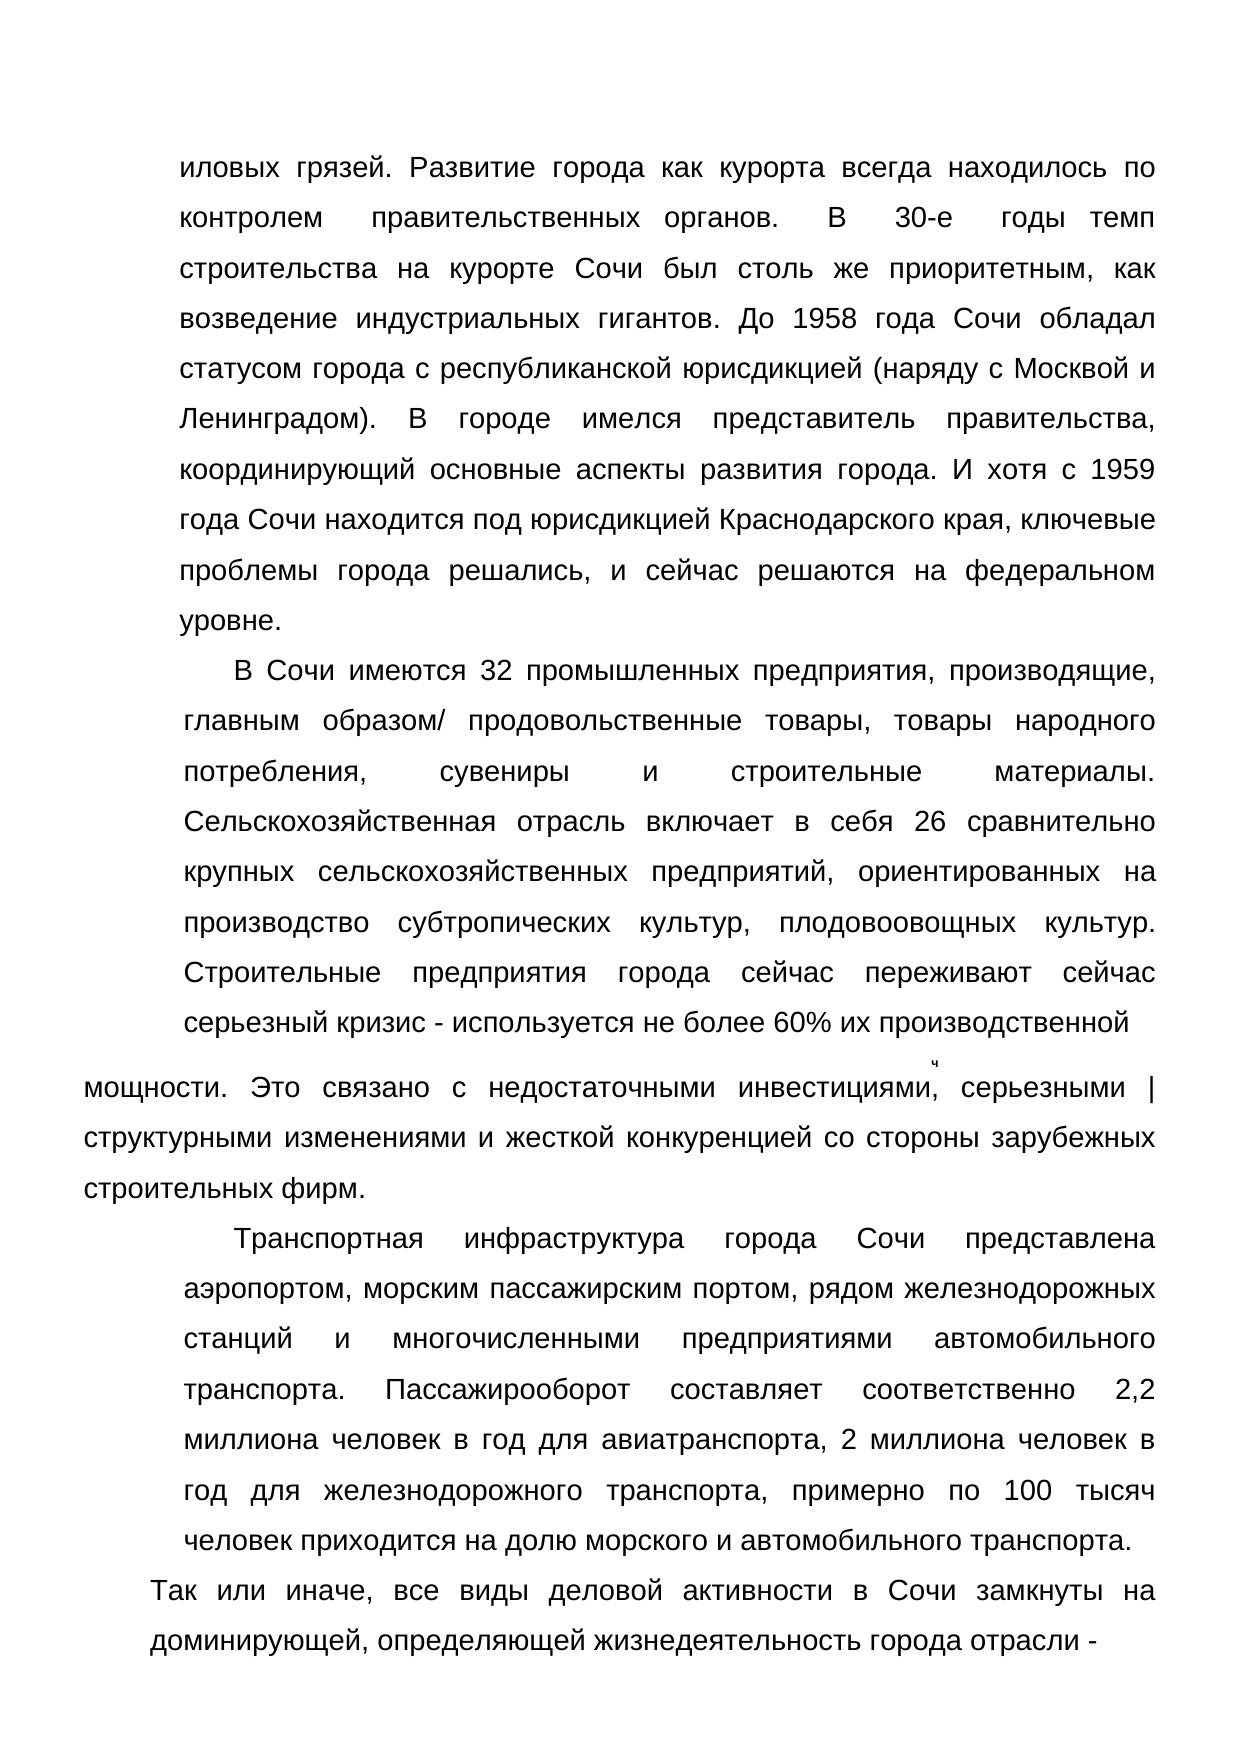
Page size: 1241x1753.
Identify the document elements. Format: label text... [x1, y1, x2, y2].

text иловых грязей. Развитие города как курорта всегда находилось по контролем правительственных органов. В 30-е годы темп строительства на курорте Сочи был столь же приоритетным, как возведение индустриальных гигантов. До 1958 года Сочи обладал статусом города с республиканской юрисдикцией (наряду с Москвой и Ленинградом). В городе имелся представитель правительства, координирующий основные аспекты развития города. И хотя с 1959 года Сочи находится под юрисдикцией Краснодарского края, ключевые проблемы города решались, и сейчас решаются на федеральном уровне. [179, 150, 1157, 636]
text В Сочи имеются 32 промышленных предприятия, производящие, главным образом/ продовольственные товары, товары народного потребления, сувениры и строительные материалы. Сельскохозяйственная отрасль включает в себя 26 сравнительно крупных сельскохозяйственных предприятий, ориентированных на производство субтропических культур, плодовоовощных культур. Строительные предприятия города сейчас переживают сейчас серьезный кризис - используется не более 60% их производственной [183, 653, 1157, 1039]
text Так или иначе, все виды деловой активности в Сочи замкнуты на доминирующей, определяющей жизнедеятельность города отрасли - [150, 1573, 1157, 1657]
text мощности. Это связано с недостаточными инвестициями, серьезными | структурными изменениями и жесткой конкуренцией со стороны зарубежных строительных фирм. [83, 1070, 1157, 1204]
text ч [867, 1056, 1157, 1070]
text Транспортная инфраструктура города Сочи представлена аэропортом, морским пассажирским портом, рядом железнодорожных станций и многочисленными предприятиями автомобильного транспорта. Пассажирооборот составляет соответственно 2,2 миллиона человек в год для авиатранспорта, 2 миллиона человек в год для железнодорожного транспорта, примерно по 100 тысяч человек приходится на долю морского и автомобильного транспорта. [183, 1221, 1157, 1556]
